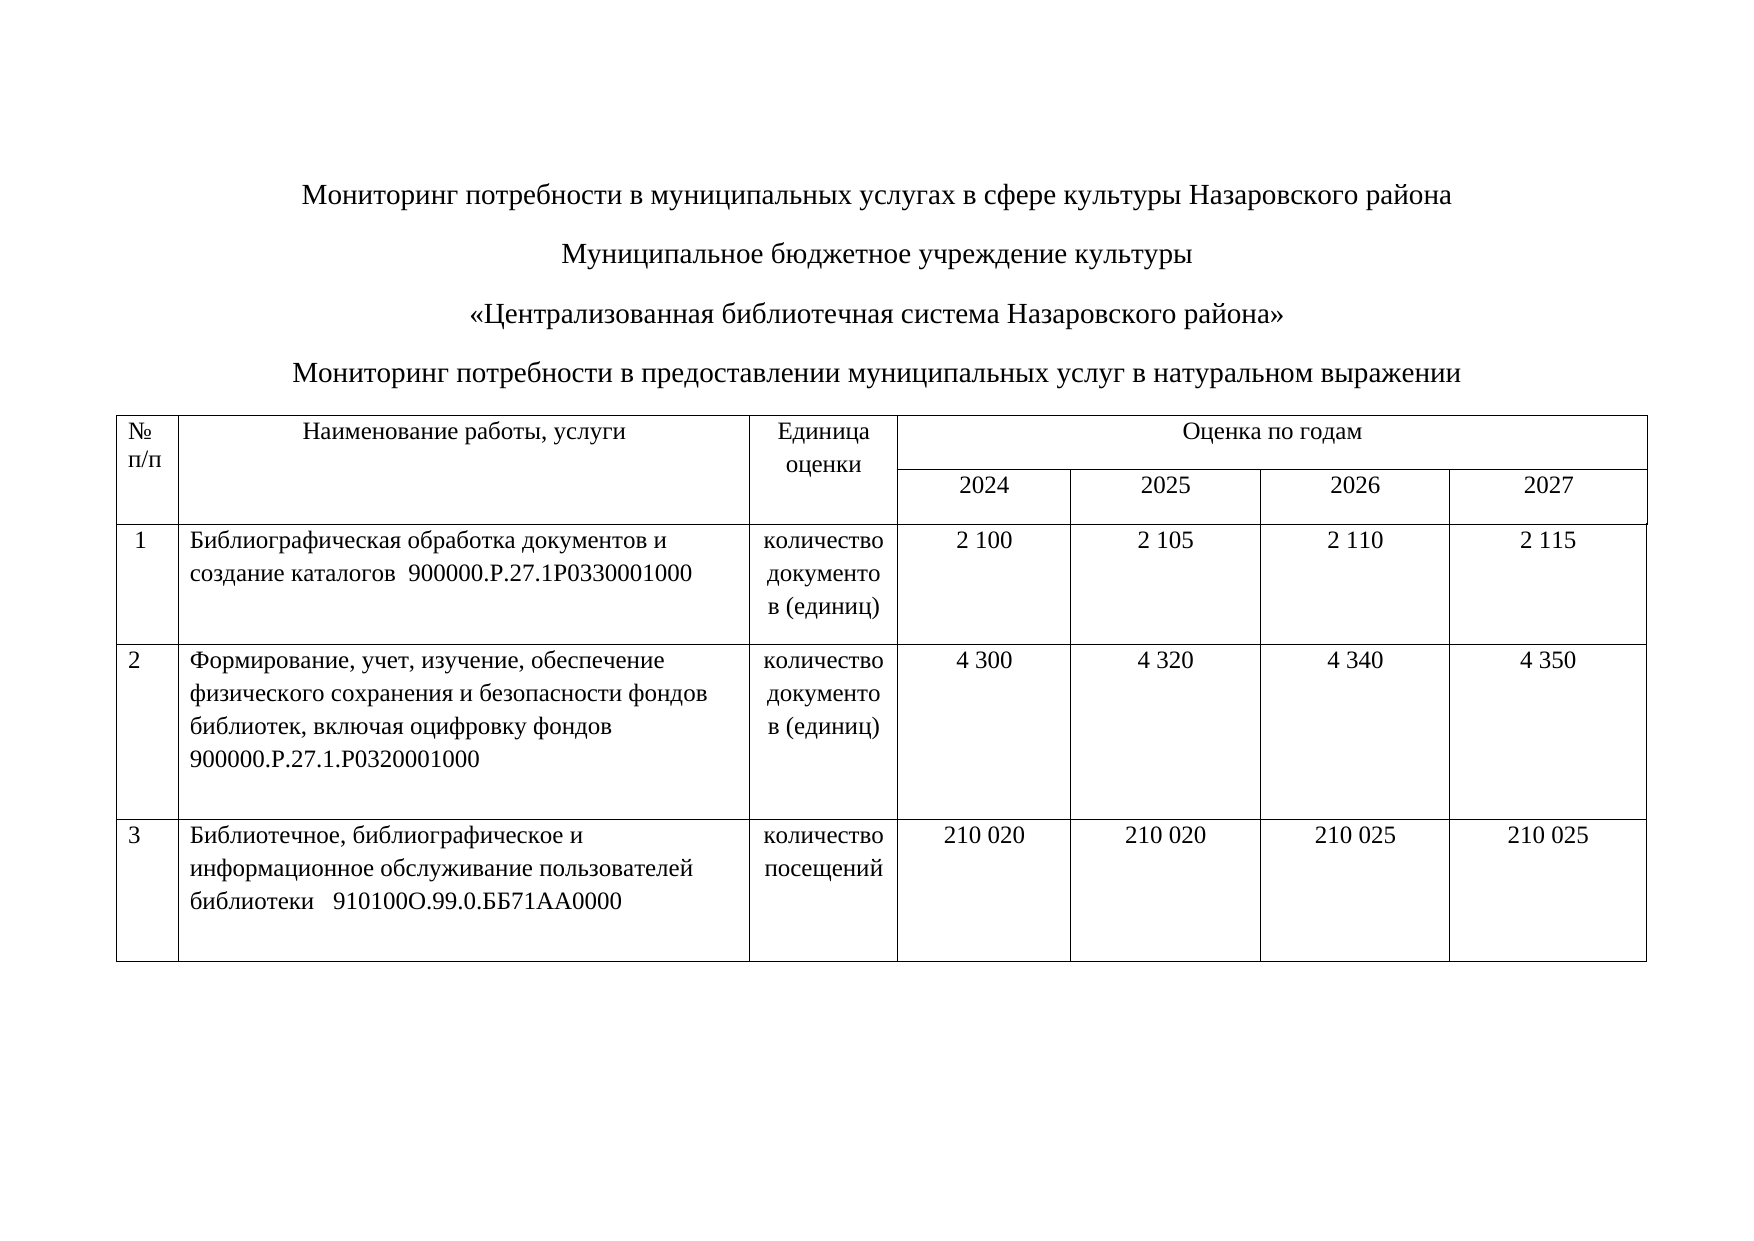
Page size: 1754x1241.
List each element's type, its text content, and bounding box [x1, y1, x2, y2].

table_cell 2027 [1450, 470, 1647, 524]
table_cell 2 105 [1071, 525, 1260, 644]
table_cell 2024 [898, 470, 1070, 524]
text Мониторинг потребности в муниципальных услугах в сфере культуры Назаровского района [118, 177, 1636, 211]
table_header № п/п [117, 416, 178, 524]
table_cell 210 025 [1261, 820, 1449, 961]
table_cell 1 [117, 525, 178, 644]
text «Централизованная библиотечная система Назаровского района» [118, 296, 1636, 329]
table_cell количество посещений [750, 820, 897, 961]
text Муниципальное бюджетное учреждение культуры [118, 237, 1636, 270]
table_cell 2026 [1261, 470, 1449, 524]
table_cell 2 115 [1450, 525, 1646, 644]
table_cell 3 [117, 820, 178, 961]
table_header Единица оценки [750, 416, 897, 524]
table_cell 210 020 [898, 820, 1070, 961]
table_header Наименование работы, услуги [179, 416, 749, 524]
table_cell 2 100 [898, 525, 1070, 644]
table_cell Библиотечное, библиографическое и информационное обслуживание пользователей библиотеки 910100О.99.0.ББ71АА0000 [179, 820, 749, 961]
table_cell 4 320 [1071, 645, 1260, 819]
table_cell 210 025 [1450, 820, 1646, 961]
table_header Оценка по годам [898, 416, 1647, 469]
table_cell количество документов (единиц) [750, 525, 897, 644]
table_cell 210 020 [1071, 820, 1260, 961]
table_cell Формирование, учет, изучение, обеспечение физического сохранения и безопасности фондов библиотек, включая оцифровку фондов 900000.Р.27.1.Р0320001000 [179, 645, 749, 819]
table_cell 4 300 [898, 645, 1070, 819]
table_cell количество документов (единиц) [750, 645, 897, 819]
table_cell 4 340 [1261, 645, 1449, 819]
table_cell 4 350 [1450, 645, 1646, 819]
text Мониторинг потребности в предоставлении муниципальных услуг в натуральном выражении [118, 355, 1636, 389]
table_cell 2 [117, 645, 178, 819]
table_cell Библиографическая обработка документов и создание каталогов 900000.Р.27.1Р0330001000 [179, 525, 749, 644]
table_cell 2 110 [1261, 525, 1449, 644]
table_cell 2025 [1071, 470, 1260, 524]
